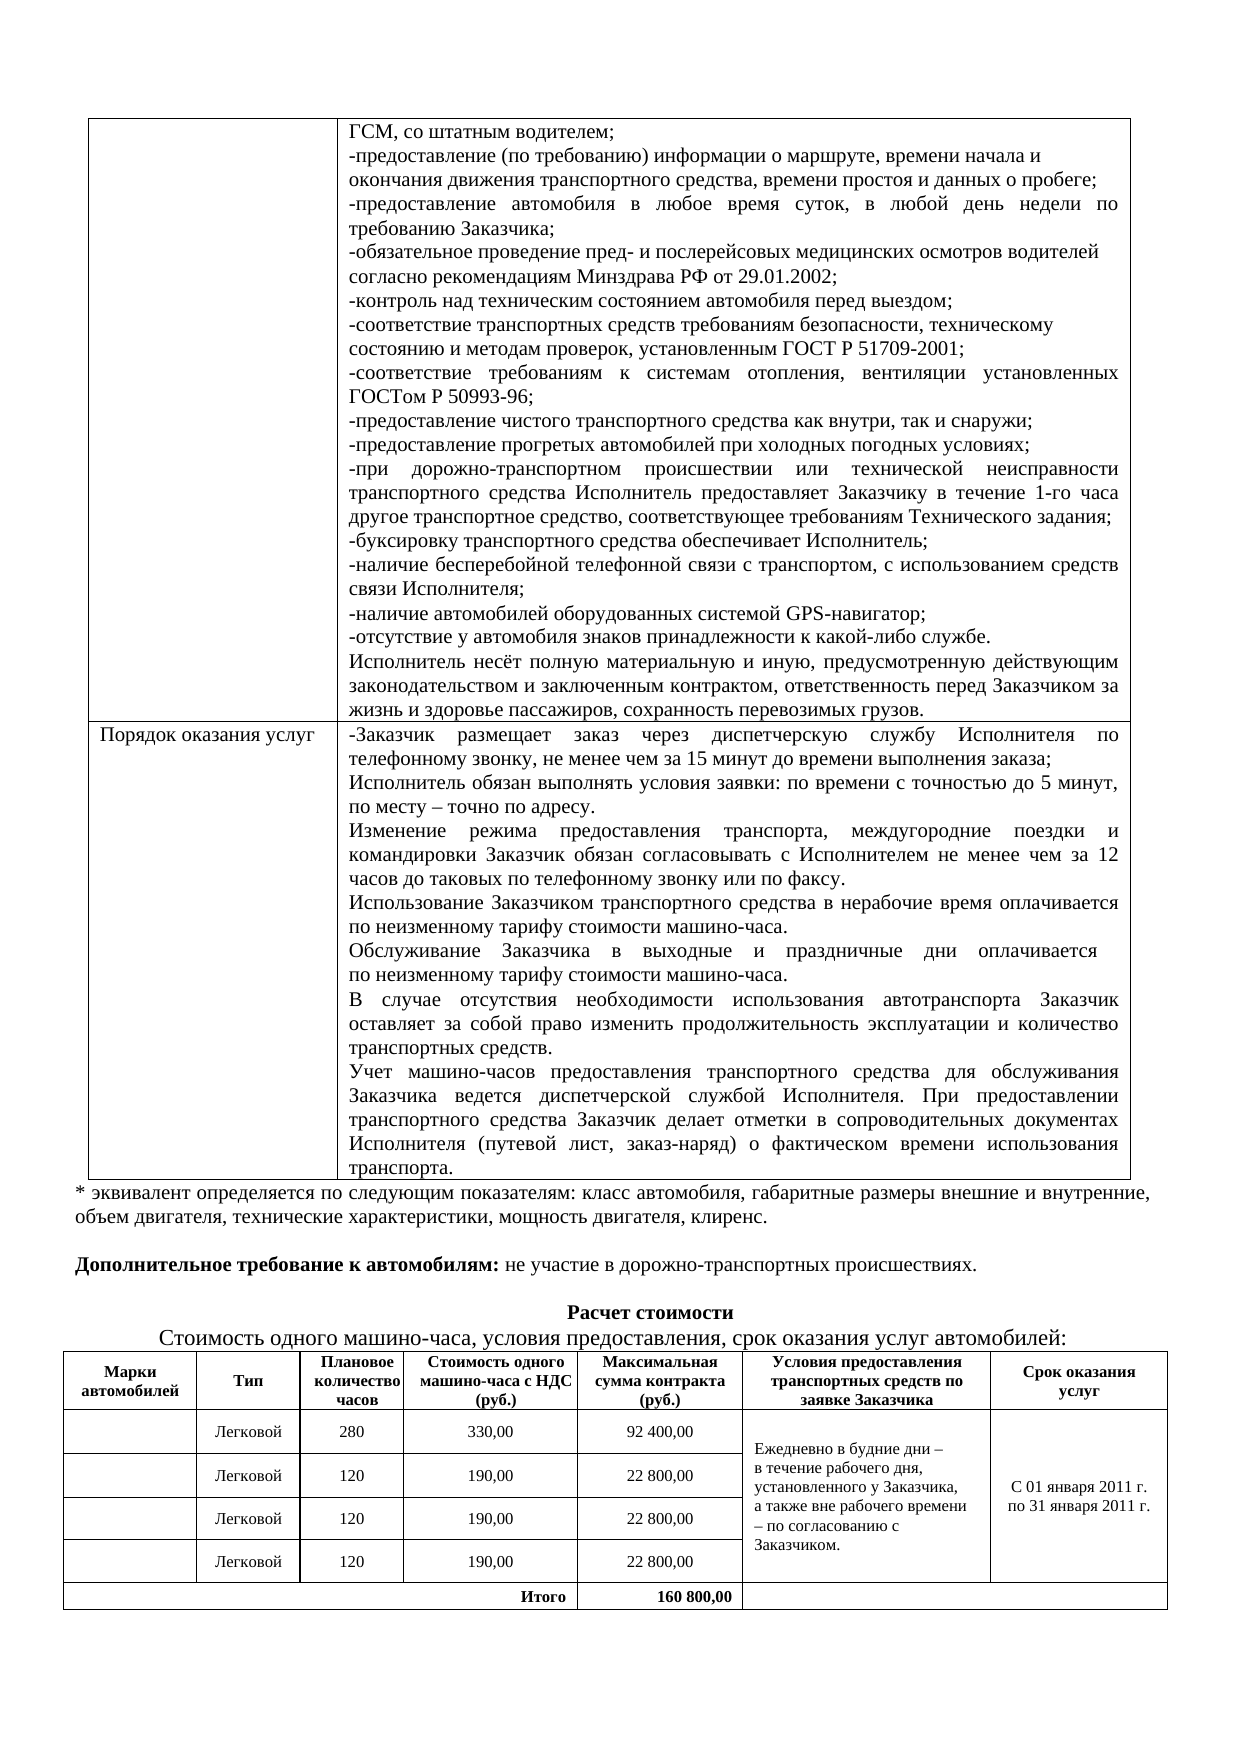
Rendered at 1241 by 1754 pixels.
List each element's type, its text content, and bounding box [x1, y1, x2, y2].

table_cell С 01 января 2011 г. по 31 января 2011 г. [991, 1410, 1167, 1582]
table_cell Легковой [197, 1498, 299, 1539]
table_cell Легковой [197, 1540, 299, 1582]
table_cell 92 400,00 [578, 1410, 742, 1453]
table_cell 160 800,00 [578, 1583, 742, 1609]
text Расчет стоимости [75, 1300, 1152, 1324]
text Дополнительное требование к автомобилям: не участие в дорожно-транспортных происшествиях. [75, 1252, 1196, 1276]
table_cell 120 [301, 1498, 403, 1539]
text * эквивалент определяется по следующим показателям: класс автомобиля, габаритные размеры внешние и внутренние, объем двигателя, технические характеристики, мощность двигателя, клиренс. [75, 1180, 1152, 1228]
table_cell [743, 1583, 1167, 1609]
table_cell Ежедневно в будние дни – в течение рабочего дня, установленного у Заказчика, а также вне рабочего времени – по согласованию с Заказчиком. [743, 1410, 990, 1582]
table_cell -Заказчик размещает заказ через диспетчерскую службу Исполнителя по телефонному звонку, не менее чем за 15 минут до времени выполнения заказа; Исполнитель обязан выполнять условия заявки: по времени с точностью до 5 минут, по месту – точно по адресу. Изменение режима предоставления транспорта, междугородние поездки и командировки Заказчик обязан согласовывать с Исполнителем не менее чем за 12 часов до таковых по телефонному звонку или по факсу. Использование Заказчиком транспортного средства в нерабочие время оплачивается по неизменному тарифу стоимости машино-часа. Обслуживание Заказчика в выходные и праздничные дни оплачивается по неизменному тарифу стоимости машино-часа. В случае отсутствия необходимости использования автотранспорта Заказчик оставляет за собой право изменить продолжительность эксплуатации и количество транспортных средств. Учет машино-часов предоставления транспортного средства для обслуживания Заказчика ведется диспетчерской службой Исполнителя. При предоставлении транспортного средства Заказчик делает отметки в сопроводительных документах Исполнителя (путевой лист, заказ-наряд) о фактическом времени использования транспорта. [338, 722, 1130, 1179]
table_cell [64, 1498, 196, 1539]
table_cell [338, 119, 1130, 721]
table_header Срок оказания услуг [991, 1352, 1167, 1409]
table_header Максимальная сумма контракта (руб.) [578, 1352, 742, 1409]
table_cell Легковой [197, 1454, 299, 1497]
table_header Марки автомобилей [64, 1352, 196, 1409]
table_cell 22 800,00 [578, 1498, 742, 1539]
table_cell [64, 1454, 196, 1497]
table_header Плановое количество часов [301, 1352, 403, 1409]
table_cell Итого [64, 1583, 577, 1609]
table_header Стоимость одного машино-часа с НДС (руб.) [404, 1352, 577, 1409]
table_cell Легковой [197, 1410, 299, 1453]
table_cell 120 [301, 1454, 403, 1497]
text Стоимость одного машино-часа, условия предоставления, срок оказания услуг автомобилей: [75, 1324, 1152, 1351]
table_cell 190,00 [404, 1540, 577, 1582]
table_cell 280 [301, 1410, 403, 1453]
table_cell Порядок оказания услуг [89, 722, 337, 1179]
table_cell 330,00 [404, 1410, 577, 1453]
table_header Тип [197, 1352, 299, 1409]
table_cell [64, 1410, 196, 1453]
table_cell 190,00 [404, 1454, 577, 1497]
table_header Условия предоставления транспортных средств по заявке Заказчика [743, 1352, 990, 1409]
table_cell 120 [301, 1540, 403, 1582]
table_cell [89, 119, 337, 721]
table_cell 22 800,00 [578, 1454, 742, 1497]
table_cell 22 800,00 [578, 1540, 742, 1582]
table_cell 190,00 [404, 1498, 577, 1539]
table_cell [64, 1540, 196, 1582]
